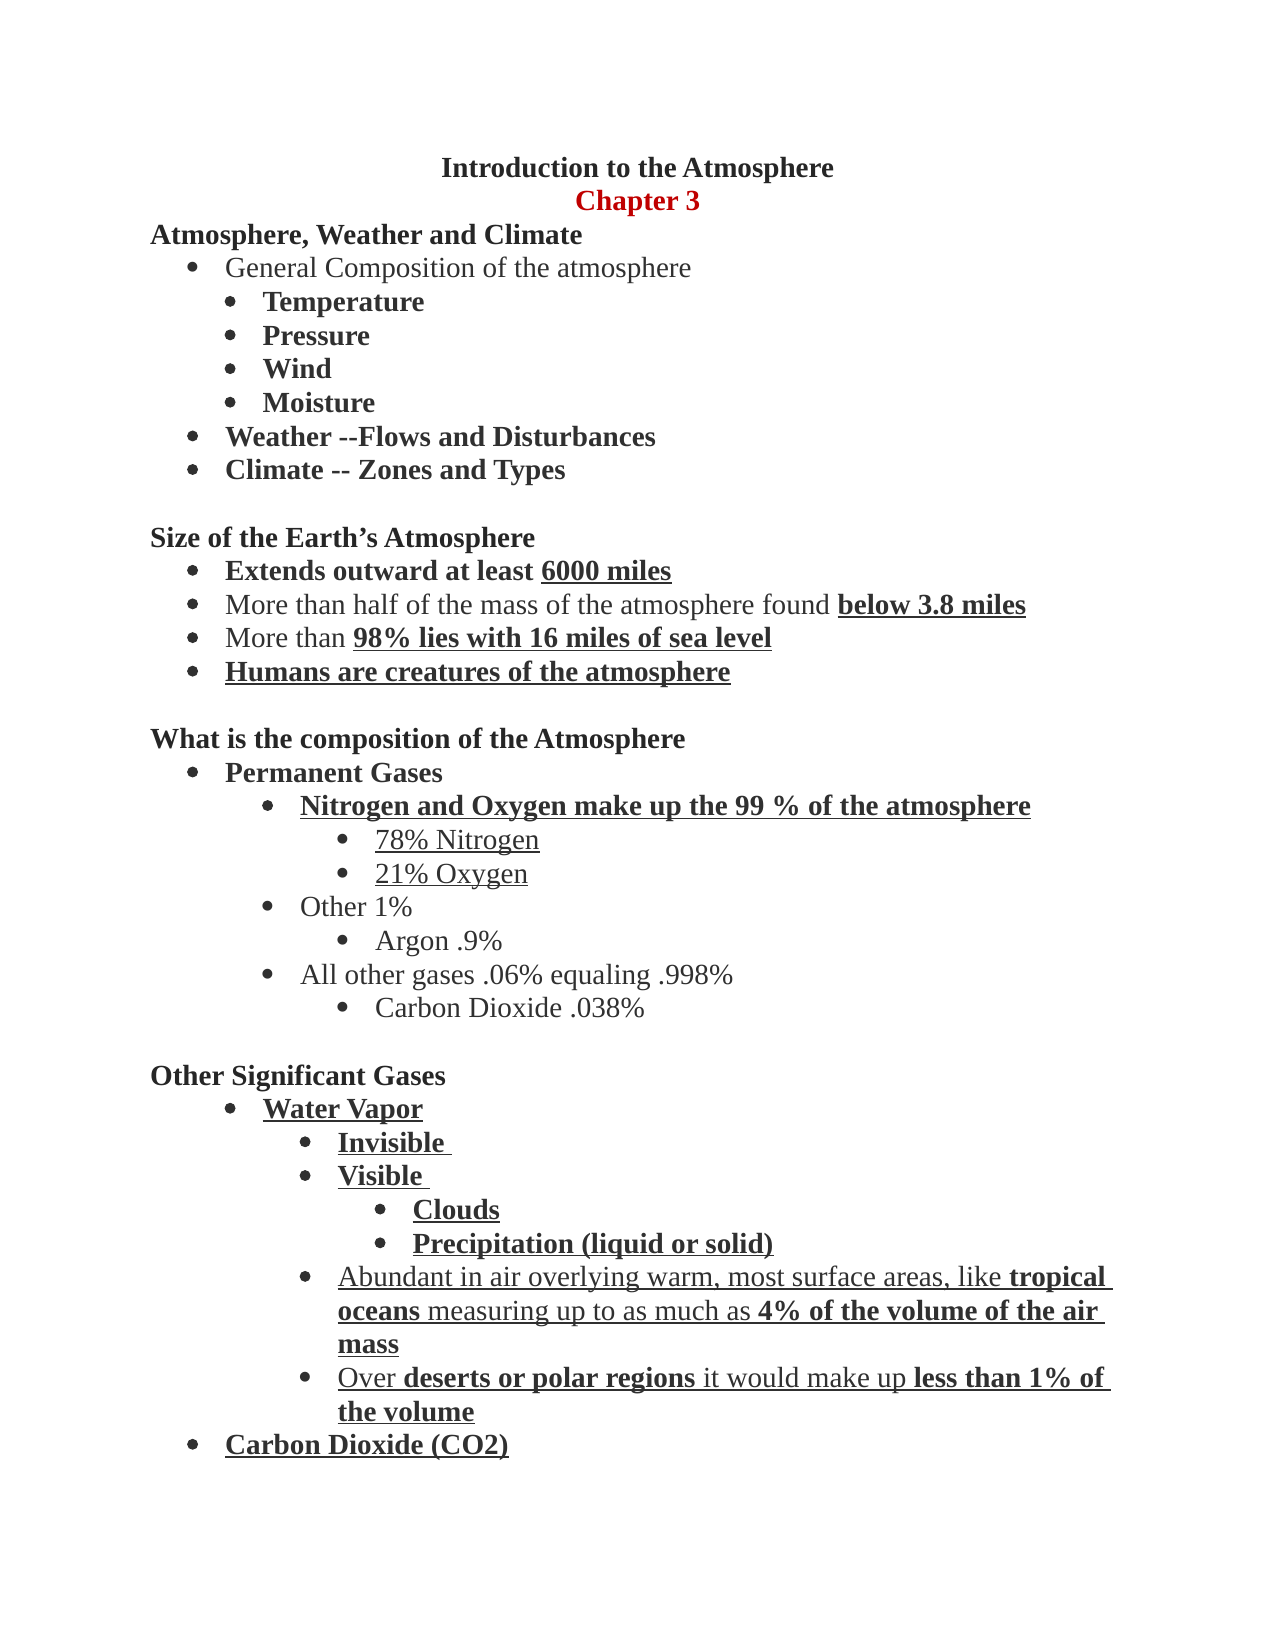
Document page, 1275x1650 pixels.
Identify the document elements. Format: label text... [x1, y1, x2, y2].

subtitle 21% Oxygen [337, 856, 1125, 889]
subtitle Over deserts or polar regions it would make up less than 1% of the volume [300, 1360, 1125, 1427]
subtitle Extends outward at least 6000 miles [187, 553, 1125, 587]
subtitle Atmosphere, Weather and Climate [150, 217, 1125, 251]
subtitle Argon .9% [337, 923, 1125, 957]
subtitle Water Vapor [225, 1091, 1125, 1125]
subtitle Precipitation (liquid or solid) [375, 1226, 1125, 1259]
subtitle Introduction to the Atmosphere [150, 150, 1125, 183]
subtitle What is the composition of the Atmosphere [150, 721, 1125, 755]
subtitle Size of the Earth’s Atmosphere [150, 520, 1125, 553]
subtitle Permanent Gases [187, 755, 1125, 788]
subtitle Other 1% [262, 889, 1125, 923]
subtitle Carbon Dioxide .038% [337, 990, 1125, 1024]
subtitle Nitrogen and Oxygen make up the 99 % of the atmosphere [262, 788, 1125, 822]
subtitle Humans are creatures of the atmosphere [187, 654, 1125, 688]
subtitle Carbon Dioxide (CO2) [187, 1427, 1125, 1461]
subtitle More than half of the mass of the atmosphere found below 3.8 miles [187, 587, 1125, 621]
subtitle Visible [300, 1158, 1125, 1192]
subtitle Climate -- Zones and Types [187, 452, 1125, 486]
subtitle Other Significant Gases [150, 1058, 1125, 1091]
subtitle Abundant in air overlying warm, most surface areas, like tropical oceans measuring up to as much as 4% of the volume of the air mass [300, 1259, 1125, 1360]
subtitle 78% Nitrogen [337, 822, 1125, 856]
subtitle More than 98% lies with 16 miles of sea level [187, 621, 1125, 654]
subtitle Temperature [225, 284, 1125, 318]
subtitle Clouds [375, 1192, 1125, 1226]
subtitle General Composition of the atmosphere [187, 251, 1125, 284]
subtitle Invisible [300, 1125, 1125, 1158]
subtitle Weather --Flows and Disturbances [187, 419, 1125, 452]
subtitle Pressure [225, 318, 1125, 352]
subtitle Moisture [225, 385, 1125, 419]
subtitle All other gases .06% equaling .998% [262, 957, 1125, 990]
subtitle Wind [225, 352, 1125, 385]
subtitle Chapter 3 [150, 183, 1125, 217]
